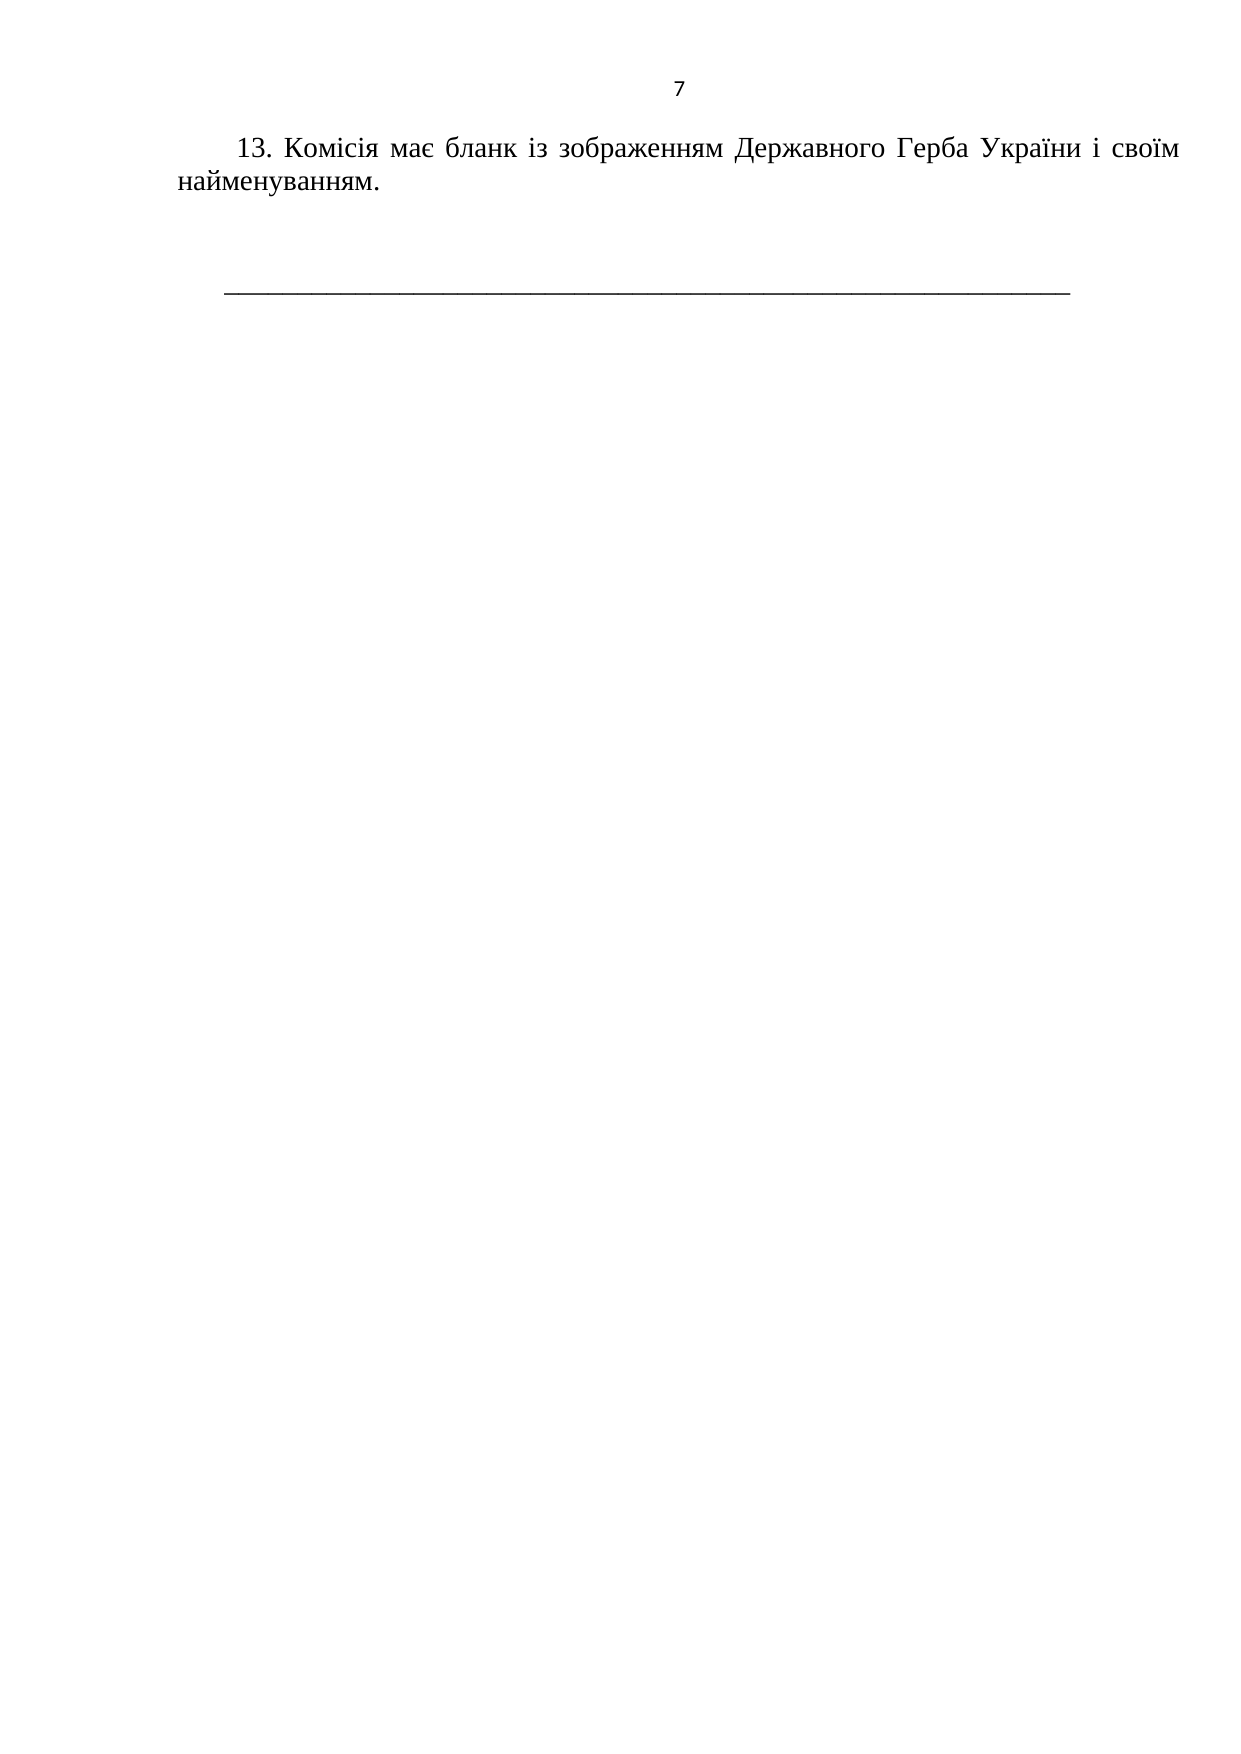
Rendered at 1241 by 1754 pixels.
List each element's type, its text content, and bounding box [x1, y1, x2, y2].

text 13. Комісія має бланк із зображенням Державного Герба України і своїм найменуванням. [177, 130, 1181, 197]
text __________________________________________________________ [177, 264, 1181, 298]
